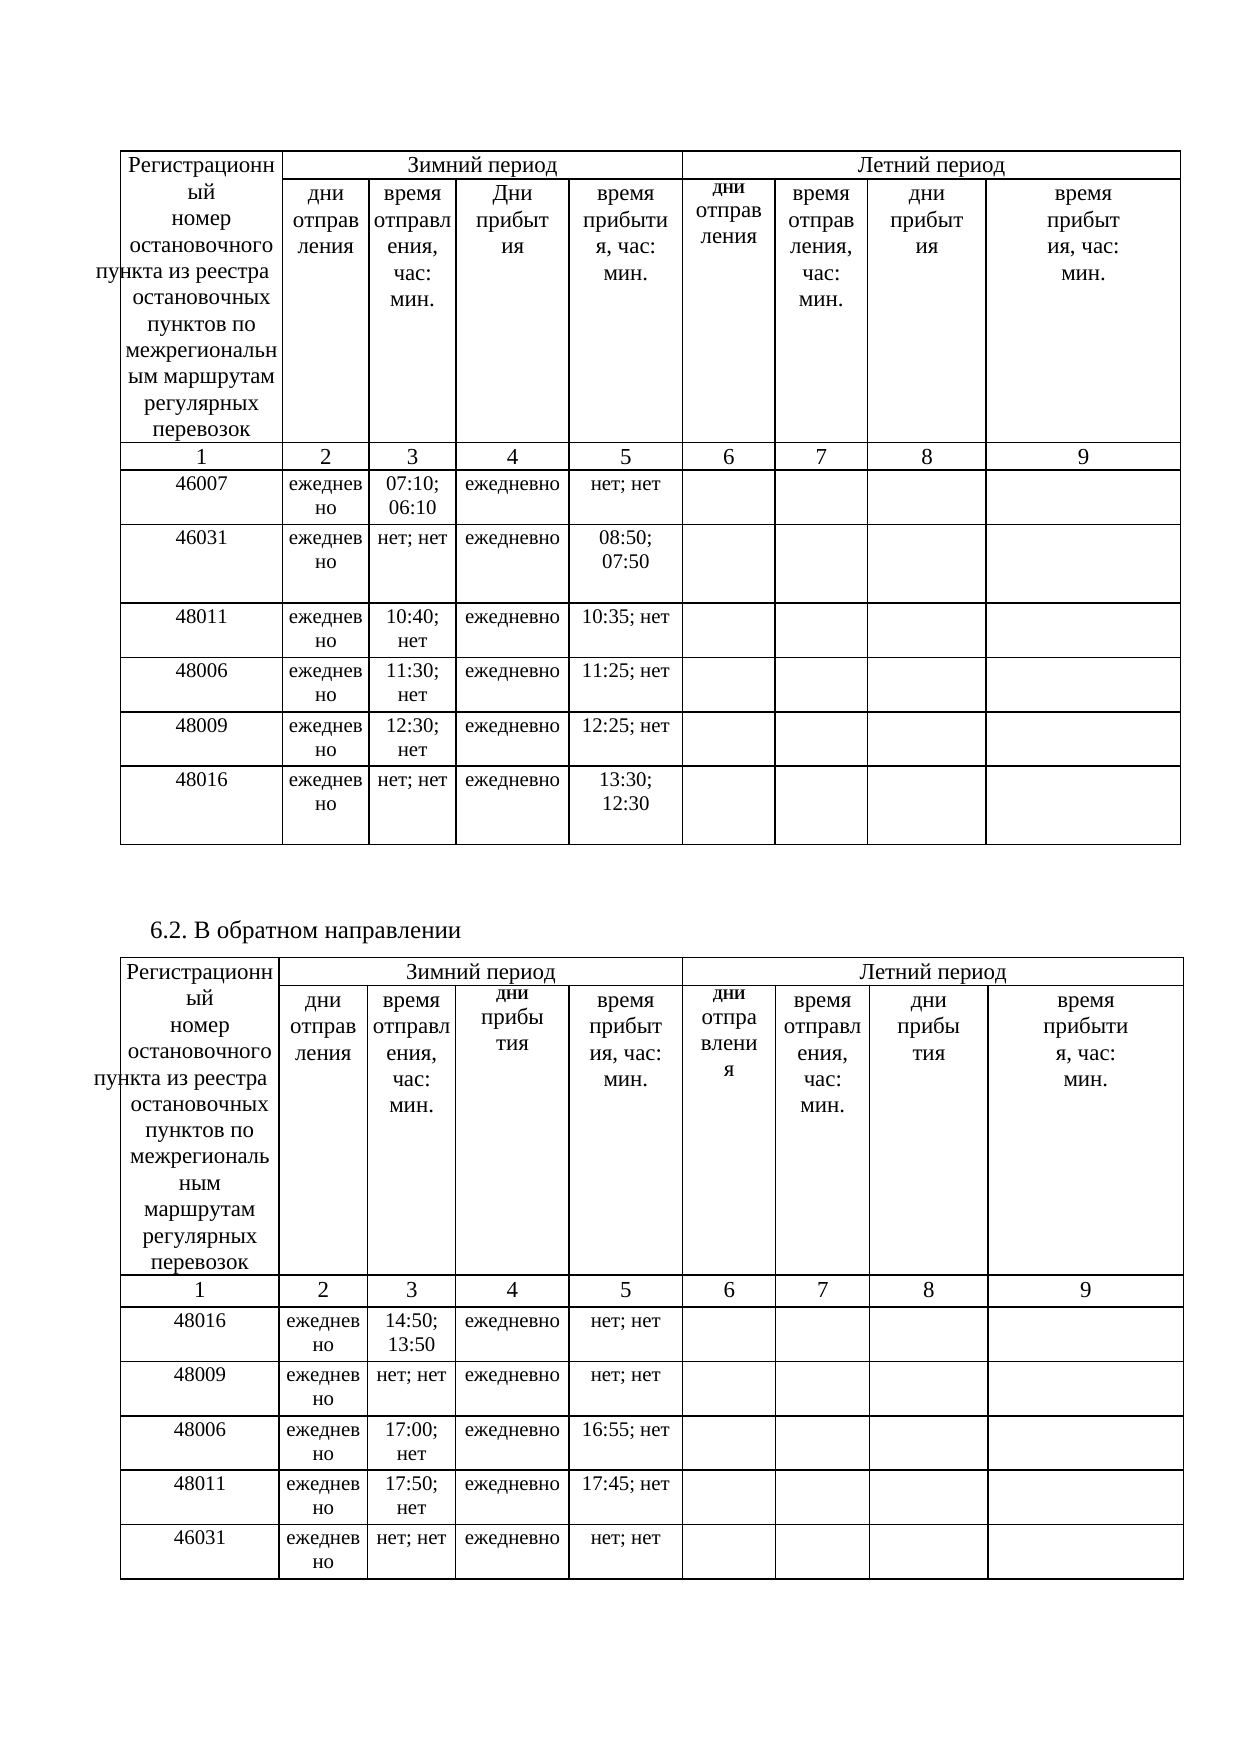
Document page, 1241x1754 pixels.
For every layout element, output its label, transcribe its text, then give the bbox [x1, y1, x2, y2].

table_cell [776, 1525, 869, 1578]
table_cell [868, 525, 985, 602]
table_cell Дни прибыт ия [457, 180, 568, 441]
table_cell 48006 [121, 1417, 278, 1469]
table_cell [987, 471, 1180, 524]
table_cell ежедневно [283, 471, 368, 524]
table_cell 48016 [121, 1308, 278, 1361]
table_cell нет; нет [570, 1525, 682, 1578]
table_cell 2 [283, 443, 368, 469]
table_cell нет; нет [368, 1525, 455, 1578]
table_cell 17:00; нет [368, 1417, 455, 1469]
table_cell 7 [776, 1276, 869, 1306]
table_cell нет; нет [570, 1308, 682, 1361]
table_cell нет; нет [368, 1362, 455, 1415]
table_cell [989, 1362, 1183, 1415]
table_header Регистрационный номер остановочного пункта из реестра остановочных пунктов по межрегиональным маршрутам регулярных перевозок [121, 958, 278, 1274]
table_cell 48009 [121, 1362, 278, 1415]
table_cell [776, 658, 867, 711]
table_cell [987, 767, 1180, 844]
table_cell [776, 1417, 869, 1469]
table_cell время прибыт ия, час: мин. [987, 180, 1180, 441]
table_cell [776, 767, 867, 844]
table_cell 5 [570, 443, 682, 469]
table_cell 2 [280, 1276, 367, 1306]
table_cell 3 [370, 443, 455, 469]
table_cell [870, 1525, 987, 1578]
table_cell 48011 [121, 604, 282, 657]
table_header Летний период [683, 152, 1180, 178]
table_cell 46031 [121, 525, 282, 602]
text 6.2. В обратном направлении [150, 915, 1090, 944]
table_cell ежедневно [456, 1525, 568, 1578]
table_cell [868, 713, 985, 765]
table_cell 14:50; 13:50 [368, 1308, 455, 1361]
table_cell ежедневно [456, 1362, 568, 1415]
table_cell [683, 1525, 775, 1578]
table_cell время отправл ения, час: мин. [370, 180, 455, 441]
table_cell [776, 1308, 869, 1361]
table_cell ежедневно [280, 1471, 367, 1524]
table_cell время прибыт ия, час: мин. [570, 986, 682, 1274]
table_header Регистрационный номер остановочного пункта из реестра остановочных пунктов по межрегиональным маршрутам регулярных перевозок [121, 152, 282, 441]
table_cell 48006 [121, 658, 282, 711]
table_cell 46007 [121, 471, 282, 524]
table_cell [683, 658, 774, 711]
table_cell [870, 1308, 987, 1361]
table_cell 4 [457, 443, 568, 469]
table_cell ежедневно [456, 1417, 568, 1469]
table_cell [987, 658, 1180, 711]
table_cell время прибыти я, час: мин. [989, 986, 1183, 1274]
table_cell 5 [570, 1276, 682, 1306]
table_cell 17:50; нет [368, 1471, 455, 1524]
table_cell [776, 1362, 869, 1415]
table_cell [683, 1471, 775, 1524]
table_cell ежедневно [280, 1417, 367, 1469]
table_cell [683, 1308, 775, 1361]
table_cell ежедневно [283, 525, 368, 602]
table_cell [683, 604, 774, 657]
table_cell 12:30; нет [370, 713, 455, 765]
table_cell [683, 1362, 775, 1415]
table_cell 16:55; нет [570, 1417, 682, 1469]
table_cell время отправл ения, час: мин. [776, 986, 869, 1274]
table_cell 10:35; нет [570, 604, 682, 657]
table_cell [683, 713, 774, 765]
table_cell [776, 604, 867, 657]
table_cell нет; нет [570, 471, 682, 524]
table_cell 4 [456, 1276, 568, 1306]
table_cell 48009 [121, 713, 282, 765]
table_cell 6 [683, 443, 774, 469]
table_cell [776, 713, 867, 765]
table_cell [870, 1362, 987, 1415]
table_cell [683, 525, 774, 602]
table_cell [870, 1471, 987, 1524]
table_cell ежедневно [457, 713, 568, 765]
table_cell 8 [870, 1276, 987, 1306]
table_header Летний период [683, 958, 1183, 984]
table_cell дни отправ ления [283, 180, 368, 441]
table_cell [987, 525, 1180, 602]
table_cell 3 [368, 1276, 455, 1306]
table_cell [683, 1417, 775, 1469]
table_cell время отправл ения, час: мин. [368, 986, 455, 1274]
table_cell ежедневно [456, 1471, 568, 1524]
table_cell ежедневно [457, 471, 568, 524]
table_cell 46031 [121, 1525, 278, 1578]
table_cell ежедневно [280, 1362, 367, 1415]
table_cell 7 [776, 443, 867, 469]
table_cell 07:10; 06:10 [370, 471, 455, 524]
table_cell ежедневно [280, 1308, 367, 1361]
table_cell ежедневно [283, 713, 368, 765]
table_cell 11:30; нет [370, 658, 455, 711]
table_cell 9 [987, 443, 1180, 469]
table_cell 11:25; нет [570, 658, 682, 711]
table_cell [868, 658, 985, 711]
table_cell [868, 604, 985, 657]
table_cell ежедневно [457, 767, 568, 844]
table_cell ДНИ отправ ления [683, 180, 774, 441]
table_cell нет; нет [570, 1362, 682, 1415]
table_cell [868, 471, 985, 524]
table_cell 48011 [121, 1471, 278, 1524]
table_cell [987, 604, 1180, 657]
table_cell 13:30; 12:30 [570, 767, 682, 844]
table_header Зимний период [280, 958, 682, 984]
table_cell ДНИ отпра влени я [683, 986, 775, 1274]
table_cell [989, 1471, 1183, 1524]
table_cell 1 [121, 443, 282, 469]
table_cell 08:50; 07:50 [570, 525, 682, 602]
table_cell нет; нет [370, 525, 455, 602]
table_cell 12:25; нет [570, 713, 682, 765]
table_header Зимний период [283, 152, 682, 178]
table_cell время отправ ления, час: мин. [776, 180, 867, 441]
table_cell [776, 1471, 869, 1524]
table_cell [776, 471, 867, 524]
table_cell 9 [989, 1276, 1183, 1306]
table_cell ежедневно [283, 767, 368, 844]
table_cell [683, 471, 774, 524]
table_cell [989, 1525, 1183, 1578]
table_cell 6 [683, 1276, 775, 1306]
table_cell ежедневно [457, 604, 568, 657]
table_cell [683, 767, 774, 844]
table_cell 48016 [121, 767, 282, 844]
table_cell [989, 1308, 1183, 1361]
table_cell ежедневно [457, 658, 568, 711]
table_cell ежедневно [283, 658, 368, 711]
table_cell 17:45; нет [570, 1471, 682, 1524]
table_cell ежедневно [456, 1308, 568, 1361]
table_cell время прибыти я, час: мин. [570, 180, 682, 441]
table_cell 1 [121, 1276, 278, 1306]
table_cell ДНИ прибы тия [456, 986, 568, 1274]
table_cell [868, 767, 985, 844]
table_cell [776, 525, 867, 602]
table_cell [989, 1417, 1183, 1469]
table_cell ежедневно [457, 525, 568, 602]
table_cell дни прибыт ия [868, 180, 985, 441]
table_cell [987, 713, 1180, 765]
table_cell дни прибы тия [870, 986, 987, 1274]
table_cell 10:40; нет [370, 604, 455, 657]
table_cell ежедневно [283, 604, 368, 657]
table_cell нет; нет [370, 767, 455, 844]
table_cell дни отправ ления [280, 986, 367, 1274]
table_cell ежедневно [280, 1525, 367, 1578]
table_cell 8 [868, 443, 985, 469]
table_cell [870, 1417, 987, 1469]
